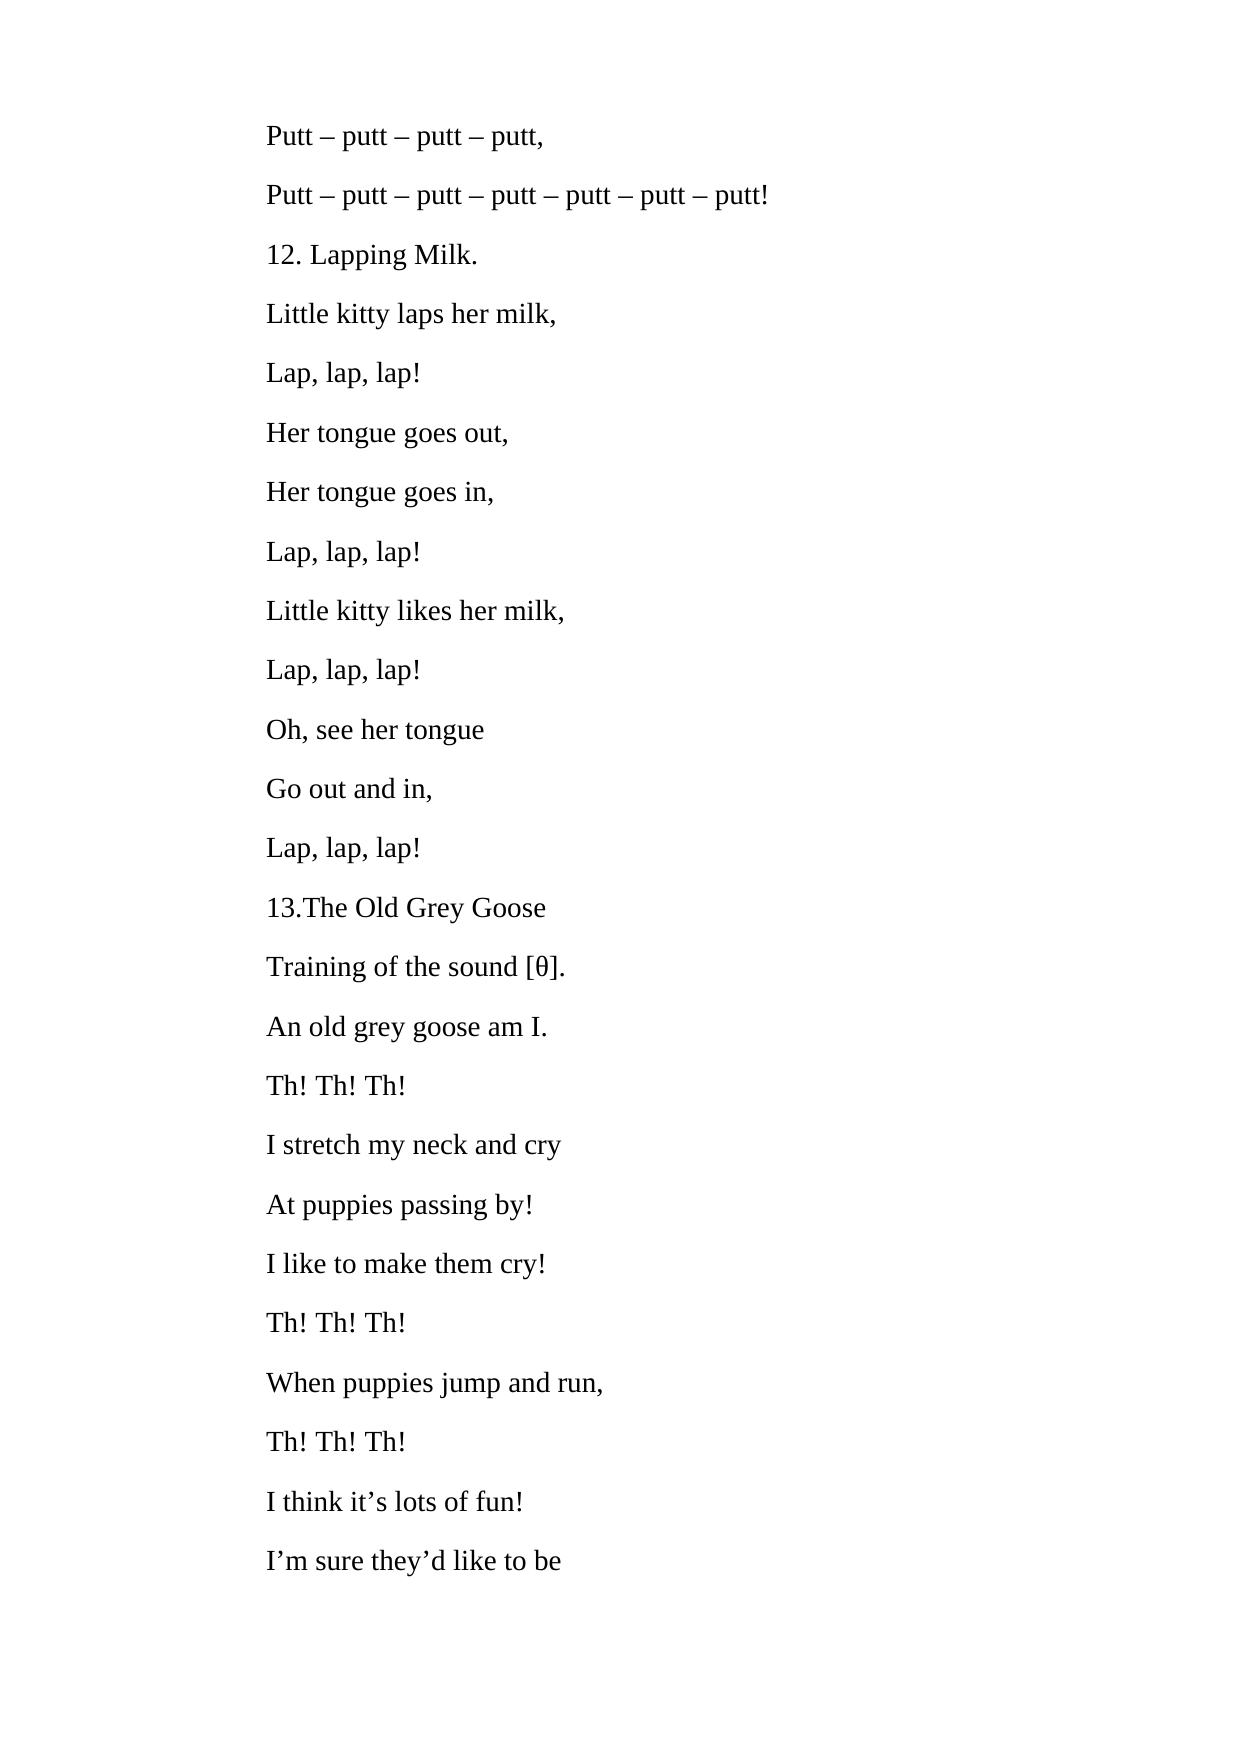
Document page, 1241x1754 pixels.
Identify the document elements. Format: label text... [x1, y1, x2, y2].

text Little kitty laps her milk, [177, 296, 1152, 330]
text Putt – putt – putt – putt, [177, 118, 1152, 152]
text When puppies jump and run, [177, 1365, 1152, 1398]
text Her tongue goes in, [177, 474, 1152, 508]
text I like to make them cry! [177, 1246, 1152, 1280]
text Oh, see her tongue [177, 712, 1152, 745]
text I think it’s lots of fun! [177, 1484, 1152, 1517]
text I’m sure they’d like to be [177, 1543, 1152, 1577]
text Lap, lap, lap! [177, 831, 1152, 864]
text Th! Th! Th! [177, 1424, 1152, 1458]
text Lap, lap, lap! [177, 356, 1152, 389]
text Lap, lap, lap! [177, 534, 1152, 567]
text Go out and in, [177, 771, 1152, 805]
text 13.The Old Grey Goose [177, 890, 1152, 923]
text I stretch my neck and cry [177, 1127, 1152, 1161]
text Putt – putt – putt – putt – putt – putt – putt! [177, 177, 1152, 211]
text Th! Th! Th! [177, 1068, 1152, 1102]
text An old grey goose am I. [177, 1009, 1152, 1042]
text Lap, lap, lap! [177, 652, 1152, 686]
text Th! Th! Th! [177, 1306, 1152, 1339]
text 12. Lapping Milk. [177, 237, 1152, 270]
text Little kitty likes her milk, [177, 593, 1152, 627]
text At puppies passing by! [177, 1187, 1152, 1220]
text Her tongue goes out, [177, 415, 1152, 448]
text Training of the sound [θ]. [177, 949, 1152, 983]
